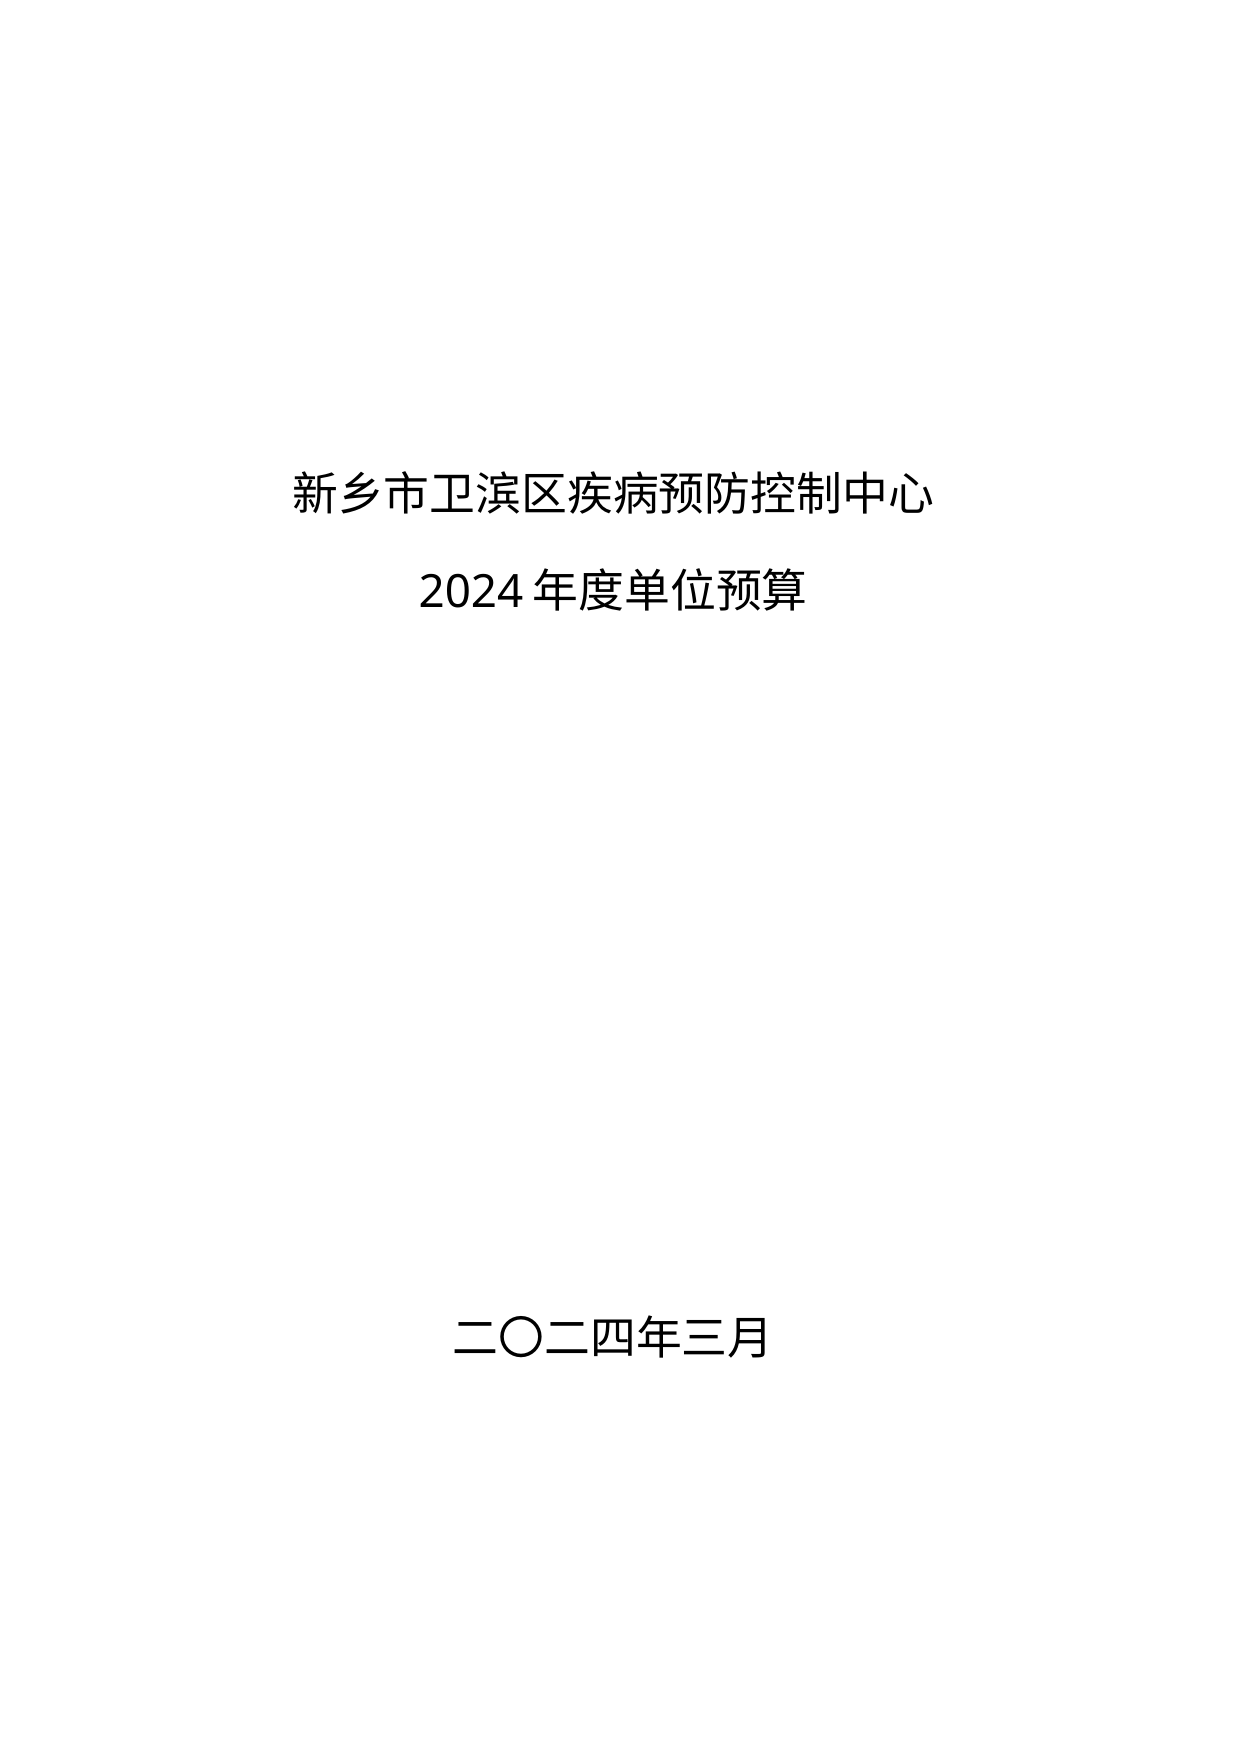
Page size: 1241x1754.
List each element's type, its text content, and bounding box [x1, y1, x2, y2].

text 2024年度单位预算 [162, 539, 1063, 637]
text 二〇二四年三月 [162, 1286, 1063, 1383]
text 新乡市卫滨区疾病预防控制中心 [162, 442, 1063, 539]
